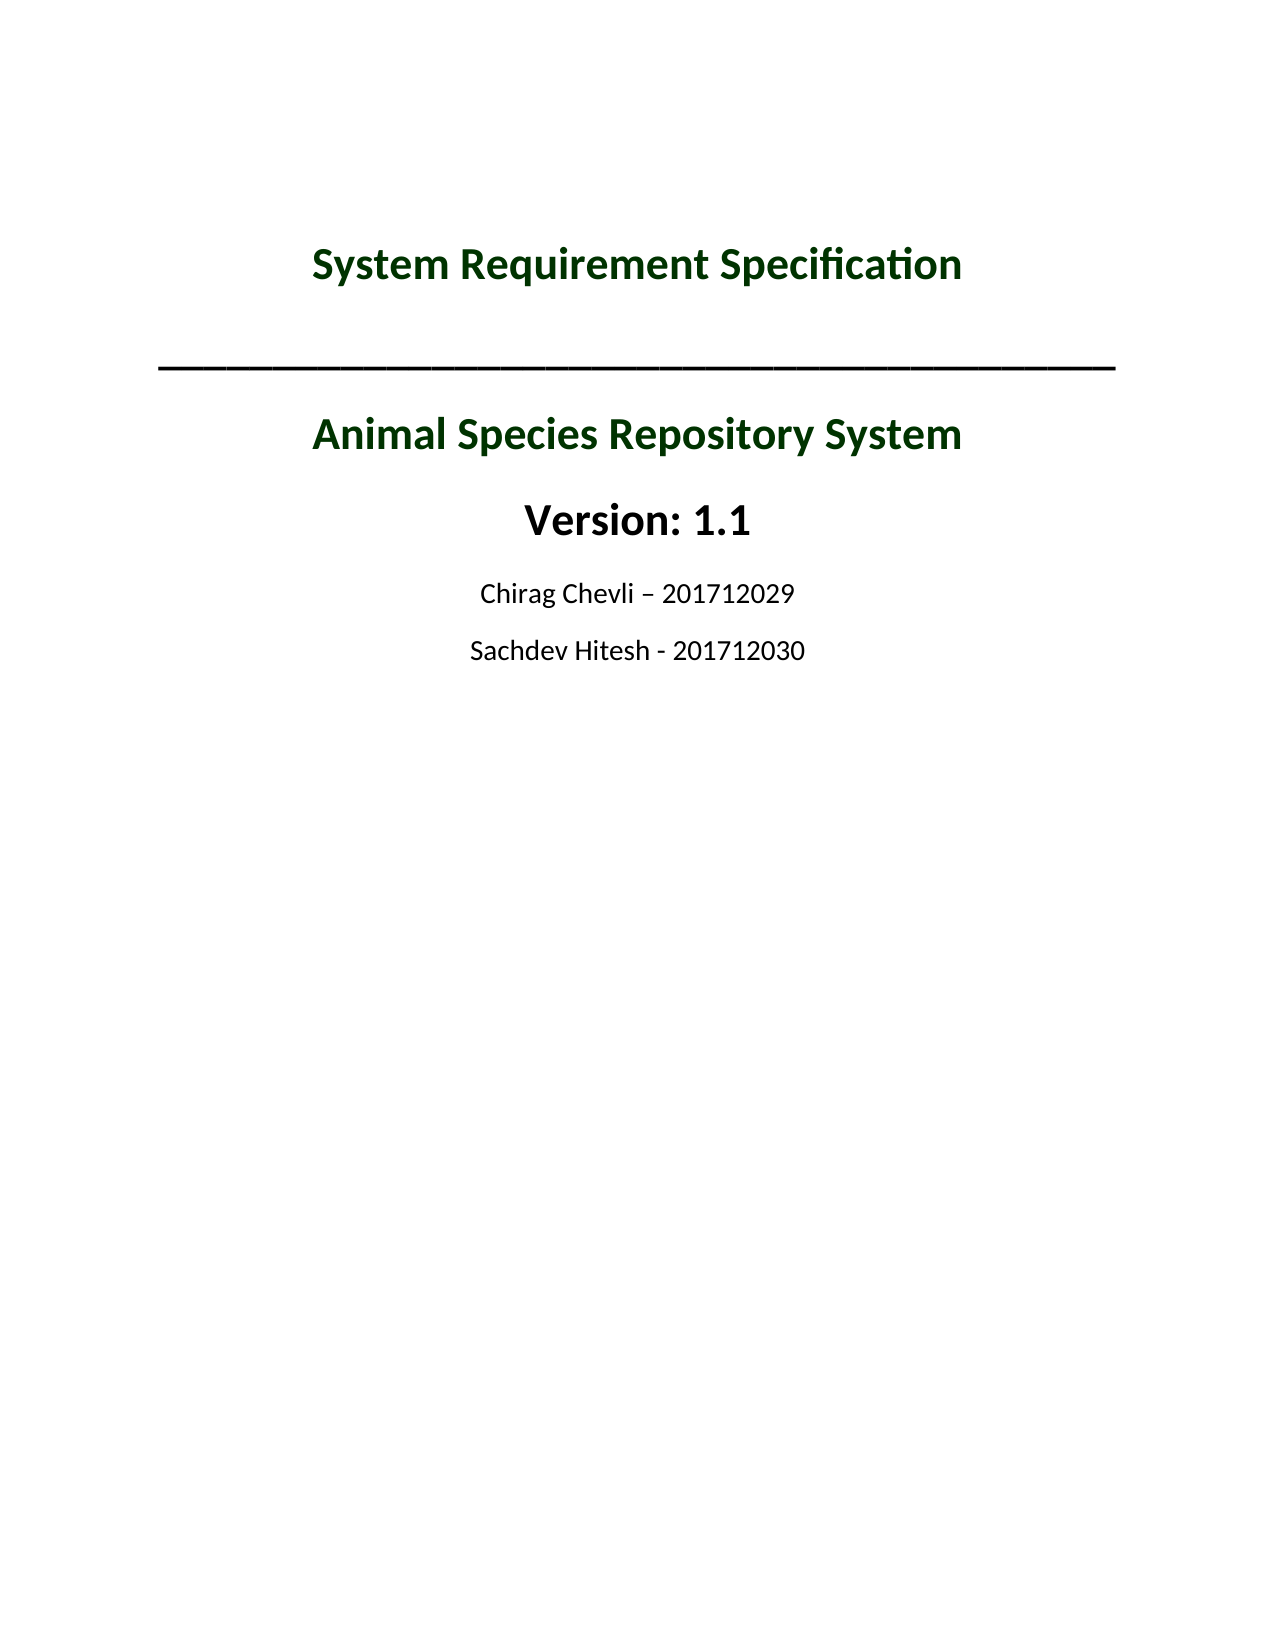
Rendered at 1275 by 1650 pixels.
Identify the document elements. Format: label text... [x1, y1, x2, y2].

text Chirag Chevli – 201712029 [150, 576, 1125, 611]
text Version: 1.1 [150, 490, 1125, 546]
text System Requirement Specification [150, 235, 1125, 291]
text __________________________________________ [150, 320, 1125, 376]
text Animal Species Repository System [150, 405, 1125, 461]
text Sachdev Hitesh - 201712030 [150, 632, 1125, 668]
